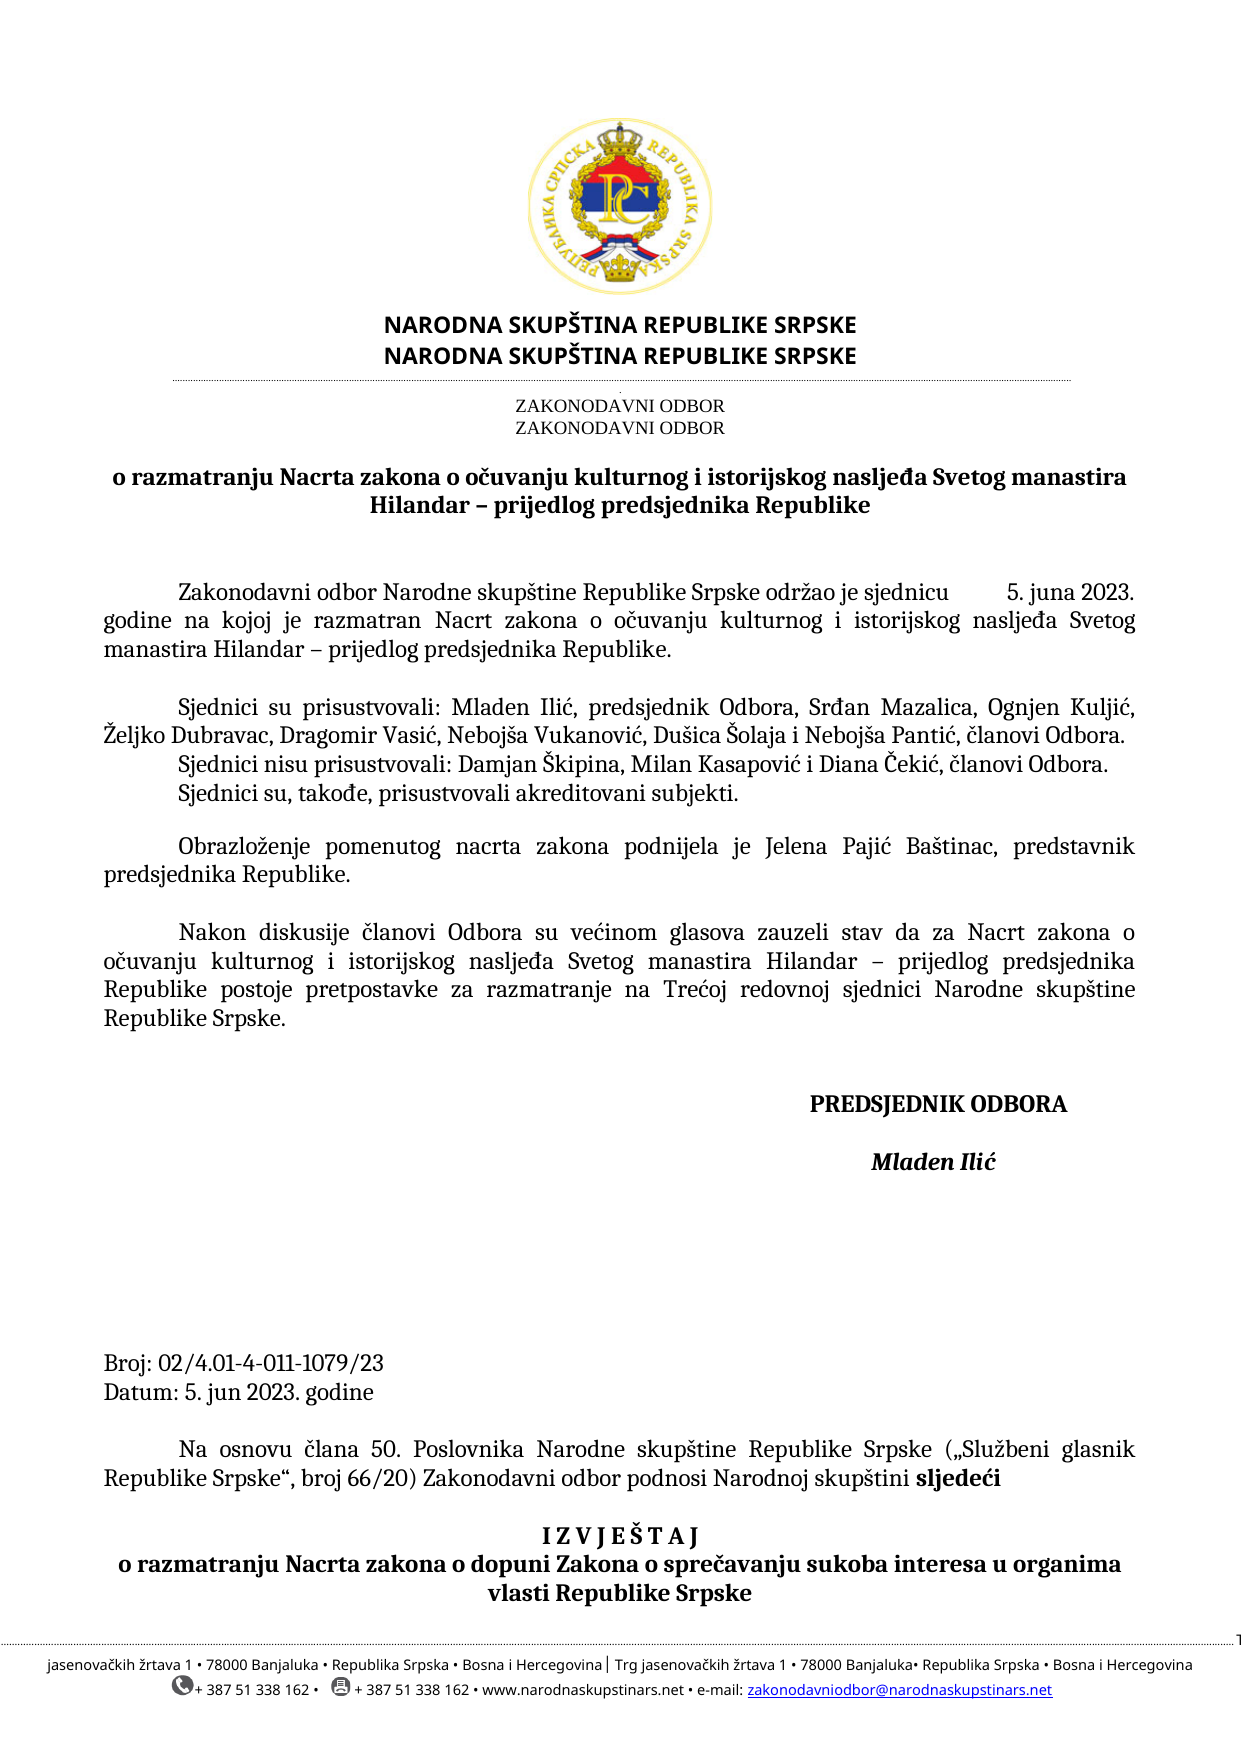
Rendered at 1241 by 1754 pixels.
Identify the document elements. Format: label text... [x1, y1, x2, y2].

text Broj: 02/4.01-4-011-1079/23 [103, 1349, 1137, 1378]
text PREDSJEDNIK ODBORA [103, 1090, 1137, 1119]
text Na osnovu člana 50. Poslovnika Narodne skupštine Republike Srpske („Službeni glasnik Republike Srpske“, broj 66/20) Zakonodavni odbor podnosi Narodnoj skupštini sljedeći [103, 1435, 1137, 1493]
text Sjednici nisu prisustvovali: Damjan Škipina, Milan Kasapović i Diana Čekić, članovi Odbora. [103, 750, 1137, 779]
text Sjednici su, takođe, prisustvovali akreditovani subjekti. [103, 779, 1137, 807]
text Obrazloženje pomenutog nacrta zakona podnijela je Jelena Pajić Baštinac, predstavnik predsjednika Republike. [103, 832, 1137, 889]
text Mladen Ilić [103, 1148, 1137, 1177]
text Nakon diskusije članovi Odbora su većinom glasova zauzeli stav da za Nacrt zakona o očuvanju kulturnog i istorijskog nasljeđa Svetog manastira Hilandar – prijedlog predsjednika Republike postoje pretpostavke za razmatranje na Trećoj redovnoj sjednici Narodne skupštine Republike Srpske. [103, 918, 1137, 1033]
text Sjednici su prisustvovali: Mladen Ilić, predsjednik Odbora, Srđan Mazalica, Ognjen Kuljić, Željko Dubravac, Dragomir Vasić, Nebojša Vukanović, Dušica Šolaja i Nebojša Pantić, članovi Odbora. [103, 692, 1137, 750]
text Datum: 5. jun 2023. godine [103, 1378, 1137, 1407]
text Zakonodavni odbor Narodne skupštine Republike Srpske održao je sjednicu 5. juna 2023. godine na kojoj je razmatran Nacrt zakona o očuvanju kulturnog i istorijskog nasljeđa Svetog manastira Hilandar – prijedlog predsjednika Republike. [103, 577, 1137, 664]
text o razmatranju Nacrta zakona o očuvanju kulturnog i istorijskog nasljeđa Svetog manastira Hilandar – prijedlog predsjednika Republike [103, 462, 1137, 520]
text o razmatranju Nacrta zakona o dopuni Zakona o sprečavanju sukoba interesa u organima vlasti Republike Srpske [103, 1550, 1137, 1608]
text I Z V J E Š T A J [103, 1522, 1137, 1550]
